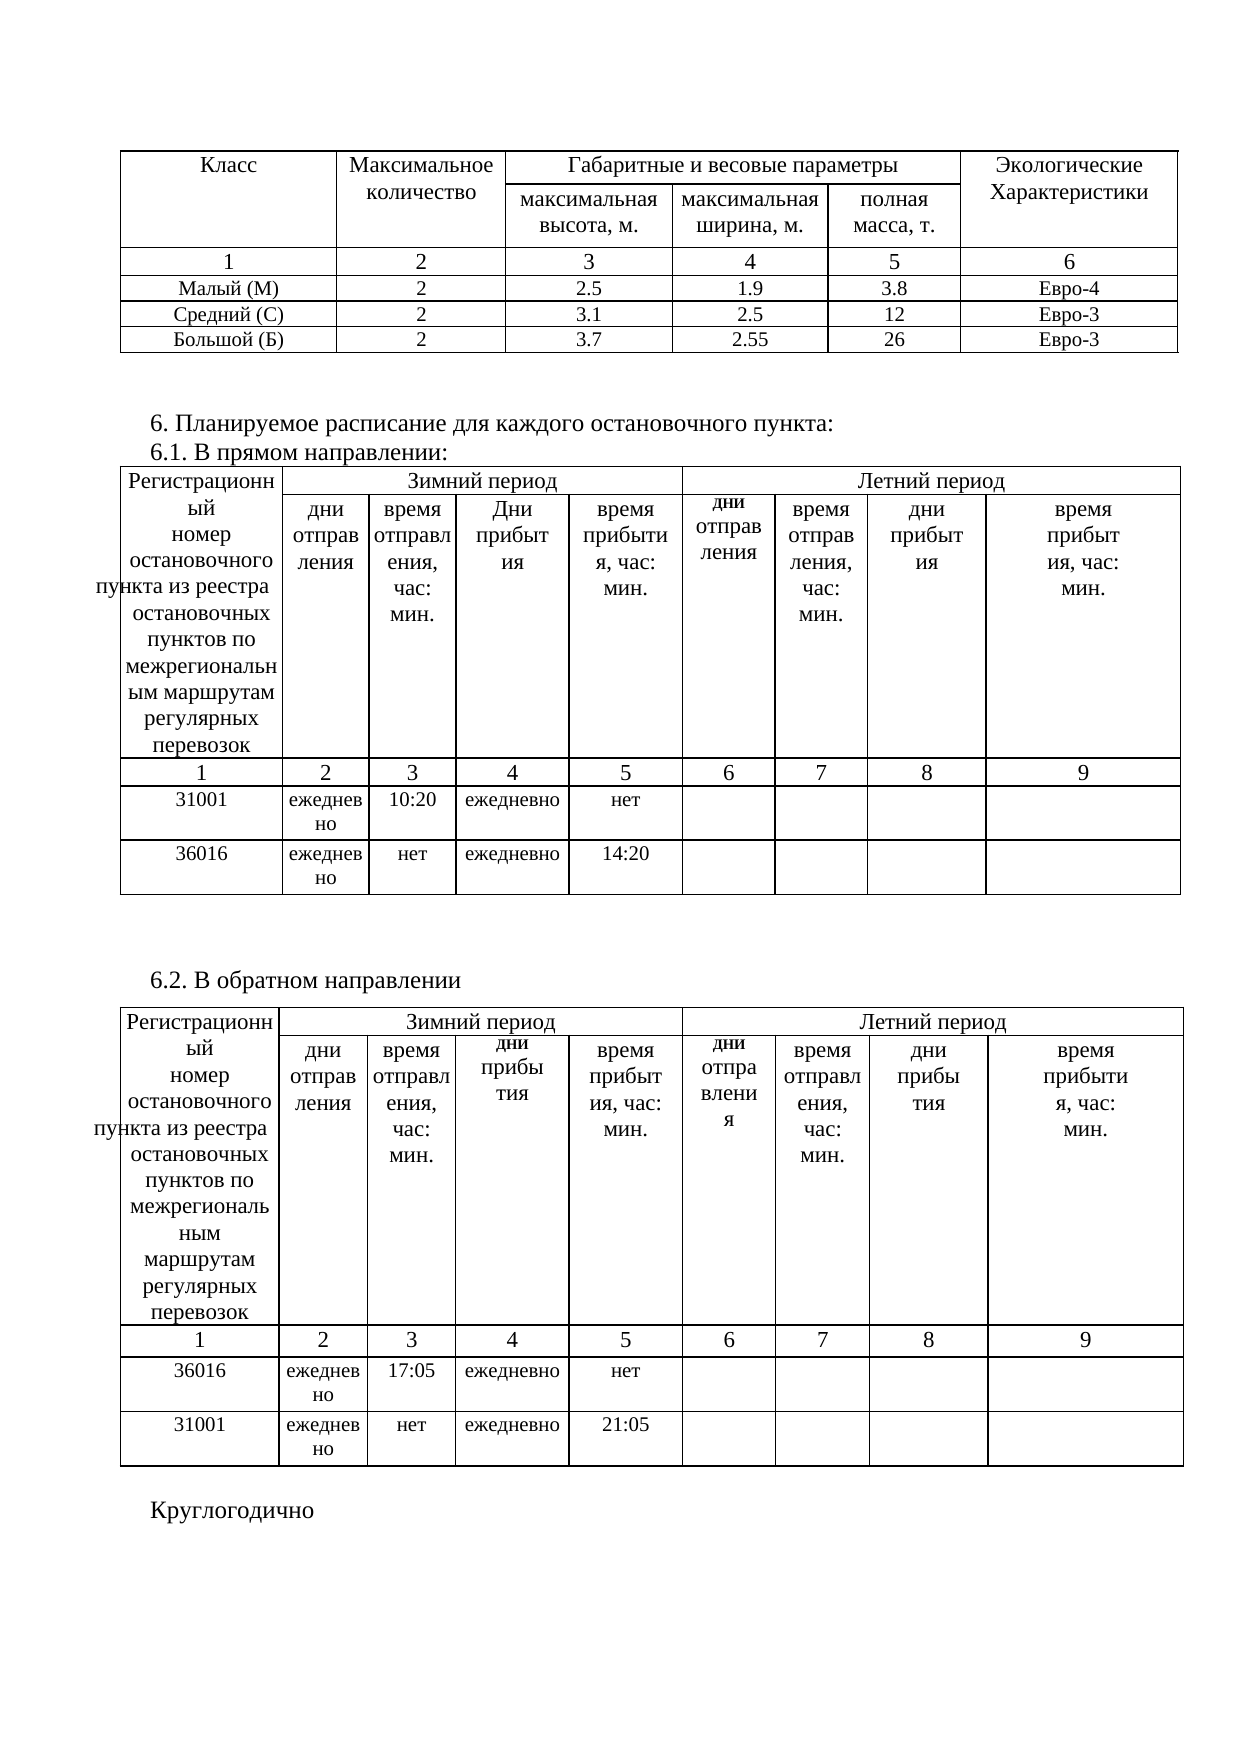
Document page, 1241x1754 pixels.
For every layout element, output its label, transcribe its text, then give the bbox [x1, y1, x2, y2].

table_cell время отправл ения, час: мин. [368, 1036, 455, 1324]
table_cell ДНИ прибы тия [456, 1036, 568, 1324]
table_cell 4 [673, 248, 827, 274]
table_cell Малый (М) [121, 276, 336, 300]
table_cell ДНИ отправ ления [683, 495, 774, 757]
table_cell 2.5 [506, 276, 672, 300]
table_cell время отправл ения, час: мин. [370, 495, 455, 757]
table_header Зимний период [280, 1008, 682, 1034]
table_cell время прибыти я, час: мин. [989, 1036, 1183, 1324]
table_cell [989, 1412, 1183, 1465]
table_cell ежедневно [283, 841, 368, 894]
table_cell [776, 787, 867, 839]
table_cell 3 [370, 759, 455, 785]
table_cell 3.8 [829, 276, 960, 300]
text 6. Планируемое расписание для каждого остановочного пункта: [150, 408, 1090, 437]
table_cell [989, 1358, 1183, 1411]
table_cell дни прибыт ия [868, 495, 985, 757]
table_cell 6 [683, 759, 774, 785]
table_cell ежедневно [457, 787, 568, 839]
table_cell ежедневно [280, 1358, 367, 1411]
table_cell дни отправ ления [280, 1036, 367, 1324]
table_cell 2 [283, 759, 368, 785]
table_cell 26 [829, 327, 960, 351]
table_cell нет [368, 1412, 455, 1465]
table_cell 14:20 [570, 841, 682, 894]
table_cell 5 [829, 248, 960, 274]
table_cell нет [370, 841, 455, 894]
table_cell [868, 841, 985, 894]
table_cell 2 [337, 248, 505, 274]
table_cell 2.55 [673, 327, 827, 351]
table_header Класс [121, 152, 336, 247]
table_cell дни прибы тия [870, 1036, 987, 1324]
table_cell 2 [337, 276, 505, 300]
table_cell 7 [776, 759, 867, 785]
table_cell время отправл ения, час: мин. [776, 1036, 869, 1324]
table_cell [868, 787, 985, 839]
table_cell [870, 1412, 987, 1465]
table_cell 12 [829, 302, 960, 326]
table_cell 36016 [121, 1358, 278, 1411]
table_cell 1 [121, 759, 282, 785]
text 6.2. В обратном направлении [150, 965, 1090, 994]
table_header Летний период [683, 467, 1180, 493]
table_cell Средний (С) [121, 302, 336, 326]
table_header Экологические Характеристики [961, 152, 1177, 247]
table_cell 8 [868, 759, 985, 785]
table_header Регистрационный номер остановочного пункта из реестра остановочных пунктов по межрегиональным маршрутам регулярных перевозок [121, 1008, 278, 1324]
table_cell 31001 [121, 1412, 278, 1465]
table_cell ежедневно [456, 1412, 568, 1465]
table_cell [683, 787, 774, 839]
table_cell Евро-4 [961, 276, 1177, 300]
table_cell 3.7 [506, 327, 672, 351]
table_cell ежедневно [283, 787, 368, 839]
table_cell [683, 1358, 775, 1411]
text 6.1. В прямом направлении: [150, 437, 1090, 466]
table_cell 2 [337, 327, 505, 351]
table_header Габаритные и весовые параметры [506, 152, 960, 183]
table_cell максимальная ширина, м. [673, 185, 827, 247]
table_cell Дни прибыт ия [457, 495, 568, 757]
table_header Регистрационный номер остановочного пункта из реестра остановочных пунктов по межрегиональным маршрутам регулярных перевозок [121, 467, 282, 757]
table_cell 2 [280, 1326, 367, 1356]
table_cell 6 [961, 248, 1177, 274]
table_cell полная масса, т. [829, 185, 960, 247]
table_header Летний период [683, 1008, 1183, 1034]
table_cell 3 [506, 248, 672, 274]
table_cell 2.5 [673, 302, 827, 326]
table_cell [776, 1412, 869, 1465]
table_cell 7 [776, 1326, 869, 1356]
table_cell 1 [121, 1326, 278, 1356]
table_cell 2 [337, 302, 505, 326]
table_cell максимальная высота, м. [506, 185, 672, 247]
table_cell 1.9 [673, 276, 827, 300]
text Круглогодично [150, 1495, 1090, 1524]
table_cell ежедневно [456, 1358, 568, 1411]
table_cell [987, 787, 1180, 839]
table_cell 5 [570, 1326, 682, 1356]
table_header Зимний период [283, 467, 682, 493]
table_cell 3 [368, 1326, 455, 1356]
table_cell время прибыт ия, час: мин. [570, 1036, 682, 1324]
table_header Максимальное количество [337, 152, 505, 247]
table_cell [987, 841, 1180, 894]
table_cell 10:20 [370, 787, 455, 839]
table_cell 4 [457, 759, 568, 785]
table_cell время прибыти я, час: мин. [570, 495, 682, 757]
table_cell нет [570, 1358, 682, 1411]
table_cell 5 [570, 759, 682, 785]
table_cell Большой (Б) [121, 327, 336, 351]
table_cell время отправ ления, час: мин. [776, 495, 867, 757]
table_cell 1 [121, 248, 336, 274]
table_cell время прибыт ия, час: мин. [987, 495, 1180, 757]
table_cell 4 [456, 1326, 568, 1356]
table_cell 9 [989, 1326, 1183, 1356]
table_cell дни отправ ления [283, 495, 368, 757]
table_cell [870, 1358, 987, 1411]
table_cell [776, 841, 867, 894]
table_cell 8 [870, 1326, 987, 1356]
table_cell 21:05 [570, 1412, 682, 1465]
table_cell 3.1 [506, 302, 672, 326]
table_cell 6 [683, 1326, 775, 1356]
table_cell [776, 1358, 869, 1411]
table_cell Евро-3 [961, 327, 1177, 351]
table_cell ежедневно [457, 841, 568, 894]
table_cell [683, 1412, 775, 1465]
table_cell ДНИ отпра влени я [683, 1036, 775, 1324]
table_cell 9 [987, 759, 1180, 785]
table_cell ежедневно [280, 1412, 367, 1465]
table_cell [683, 841, 774, 894]
table_cell Евро-3 [961, 302, 1177, 326]
table_cell 17:05 [368, 1358, 455, 1411]
table_cell нет [570, 787, 682, 839]
table_cell 31001 [121, 787, 282, 839]
table_cell 36016 [121, 841, 282, 894]
